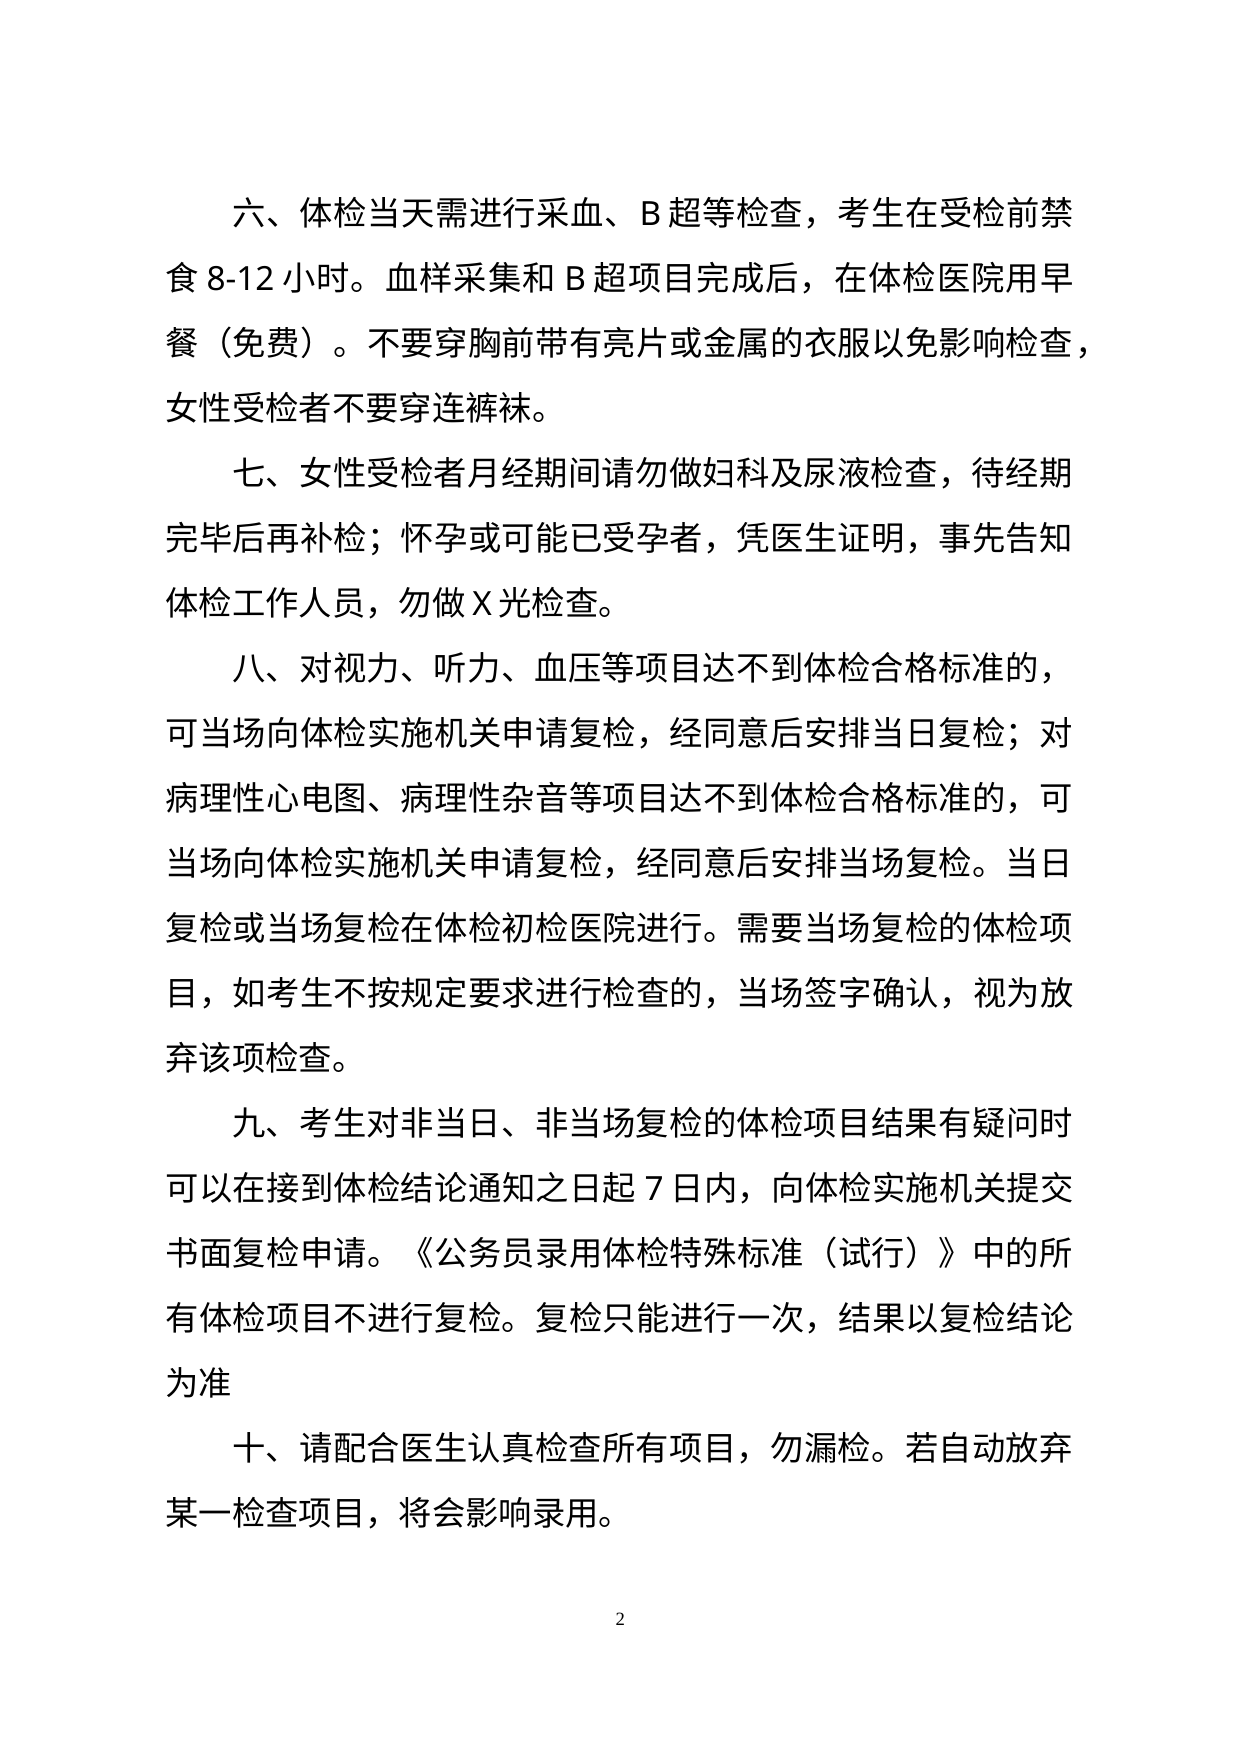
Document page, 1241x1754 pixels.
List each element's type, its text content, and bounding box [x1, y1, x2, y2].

text 九、考生对非当日、非当场复检的体检项目结果有疑问时，可以在接到体检结论通知之日起7日内，向体检实施机关提交书面复检申请。《公务员录用体检特殊标准（试行）》中的所有体检项目不进行复检。复检只能进行一次，结果以复检结论为准 [165, 1088, 1075, 1413]
text 七、女性受检者月经期间请勿做妇科及尿液检查，待经期完毕后再补检；怀孕或可能已受孕者，凭医生证明，事先告知体检工作人员，勿做X光检查。 [165, 438, 1075, 633]
text 十、请配合医生认真检查所有项目，勿漏检。若自动放弃某一检查项目，将会影响录用。 [165, 1413, 1075, 1543]
text 八、对视力、听力、血压等项目达不到体检合格标准的，可当场向体检实施机关申请复检，经同意后安排当日复检；对病理性心电图、病理性杂音等项目达不到体检合格标准的，可当场向体检实施机关申请复检，经同意后安排当场复检。当日复检或当场复检在体检初检医院进行。需要当场复检的体检项目，如考生不按规定要求进行检查的，当场签字确认，视为放弃该项检查。 [165, 633, 1075, 1088]
text 六、体检当天需进行采血、B超等检查，考生在受检前禁食8-12小时。血样采集和B超项目完成后，在体检医院用早餐（免费）。不要穿胸前带有亮片或金属的衣服以免影响检查，女性受检者不要穿连裤袜。 [165, 178, 1075, 438]
